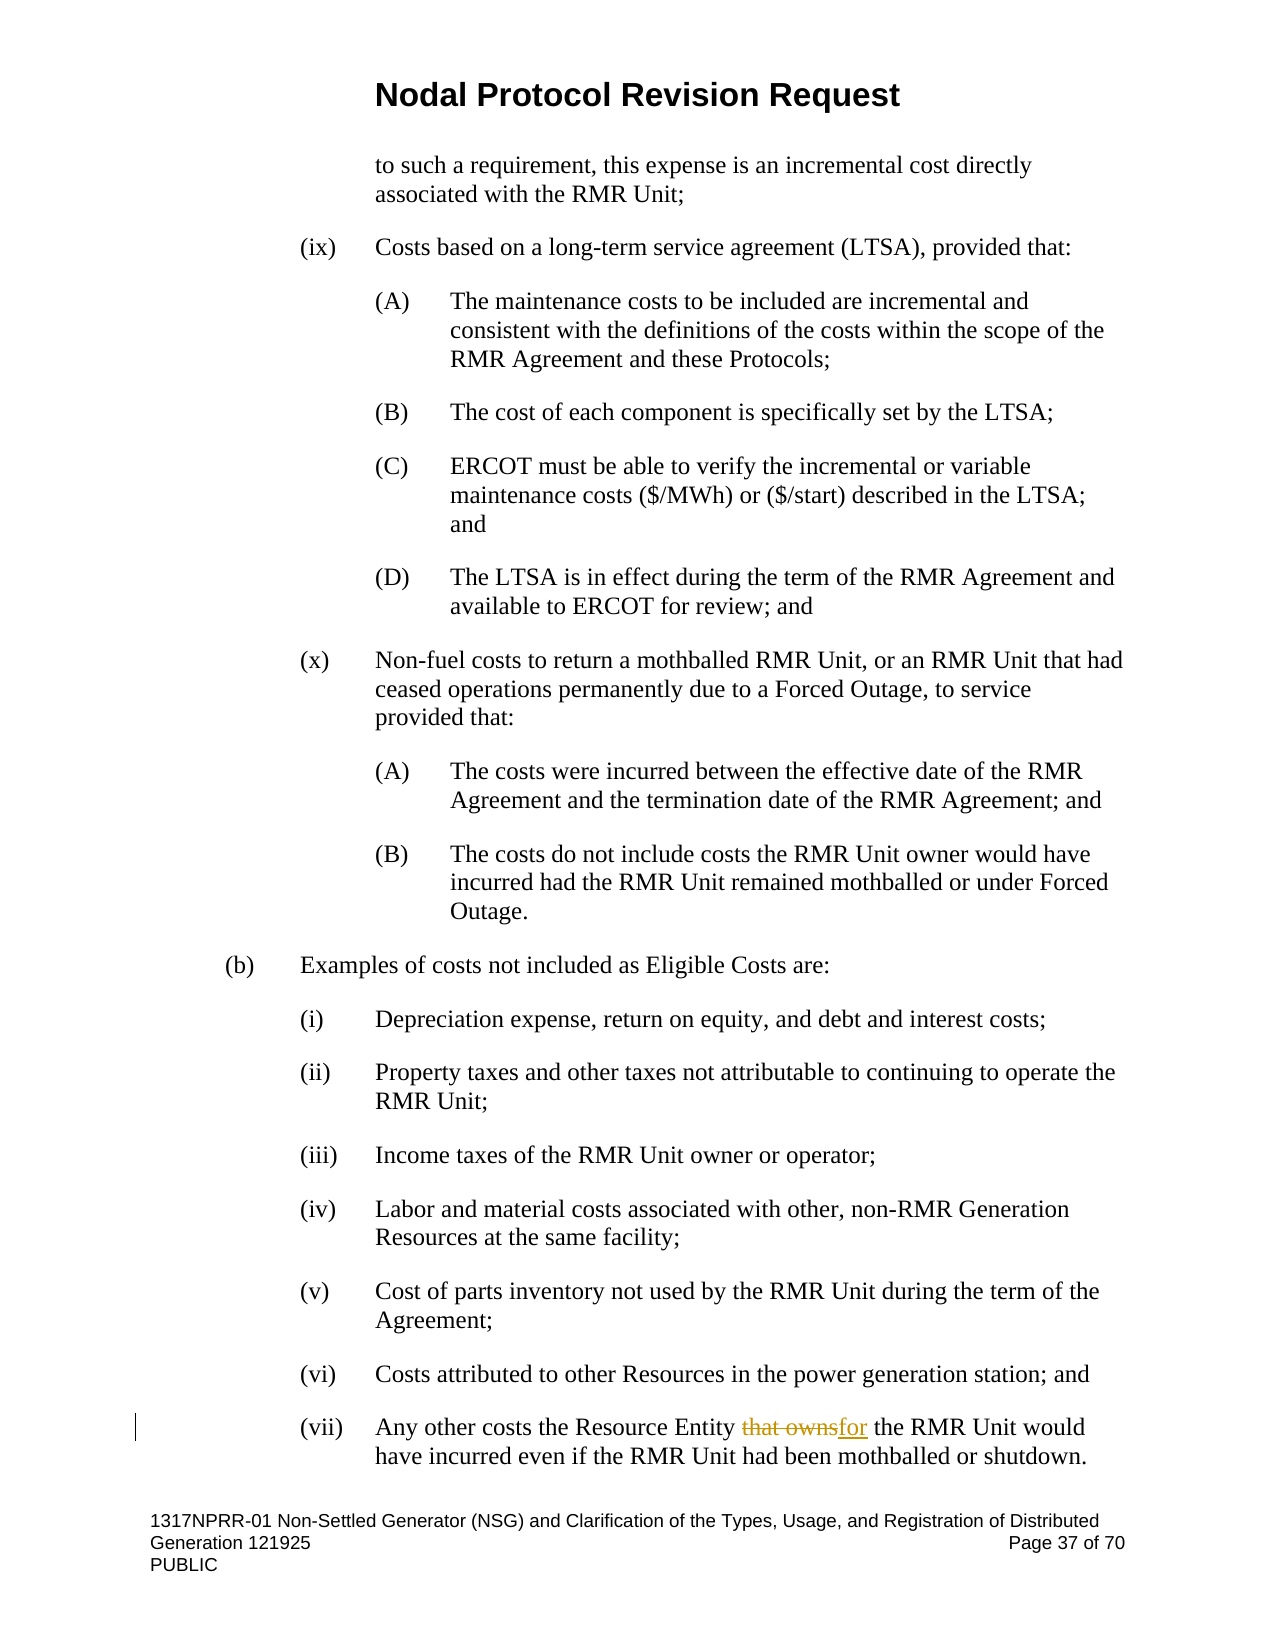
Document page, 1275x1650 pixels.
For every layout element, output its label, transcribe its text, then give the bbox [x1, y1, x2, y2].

text (ii) Property taxes and other taxes not attributable to continuing to operate the RMR Unit; [300, 1057, 1125, 1115]
text (iv) Labor and material costs associated with other, non-RMR Generation Resources at the same facility; [300, 1194, 1125, 1251]
text (vi) Costs attributed to other Resources in the power generation station; and [300, 1359, 1125, 1387]
text (i) Depreciation expense, return on equity, and debt and interest costs; [300, 1004, 1125, 1032]
text (iii) Income taxes of the RMR Unit owner or operator; [300, 1140, 1125, 1169]
text (B) The costs do not include costs the RMR Unit owner would have incurred had the RMR Unit remained mothballed or under Forced Outage. [375, 839, 1125, 925]
text (C) ERCOT must be able to verify the incremental or variable maintenance costs ($/MWh) or ($/start) described in the LTSA; and [375, 451, 1125, 537]
text (b) Examples of costs not included as Eligible Costs are: [225, 950, 1125, 979]
text (A) The costs were incurred between the effective date of the RMR Agreement and the termination date of the RMR Agreement; and [375, 756, 1125, 814]
text (B) The cost of each component is specifically set by the LTSA; [375, 397, 1125, 426]
text (D) The LTSA is in effect during the term of the RMR Agreement and available to ERCOT for review; and [375, 562, 1125, 620]
text (v) Cost of parts inventory not used by the RMR Unit during the term of the Agreement; [300, 1276, 1125, 1334]
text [300, 150, 1125, 207]
text (ix) Costs based on a long-term service agreement (LTSA), provided that: [300, 232, 1125, 261]
text (x) Non-fuel costs to return a mothballed RMR Unit, or an RMR Unit that had ceased operations permanently due to a Forced Outage, to service provided that: [300, 645, 1125, 731]
text (A) The maintenance costs to be included are incremental and consistent with the definitions of the costs within the scope of the RMR Agreement and these Protocols; [375, 286, 1125, 372]
text (vii) Any other costs the Resource Entity the RMR Unit would have incurred even if the RMR Unit had been mothballed or shutdown. [300, 1412, 1125, 1470]
